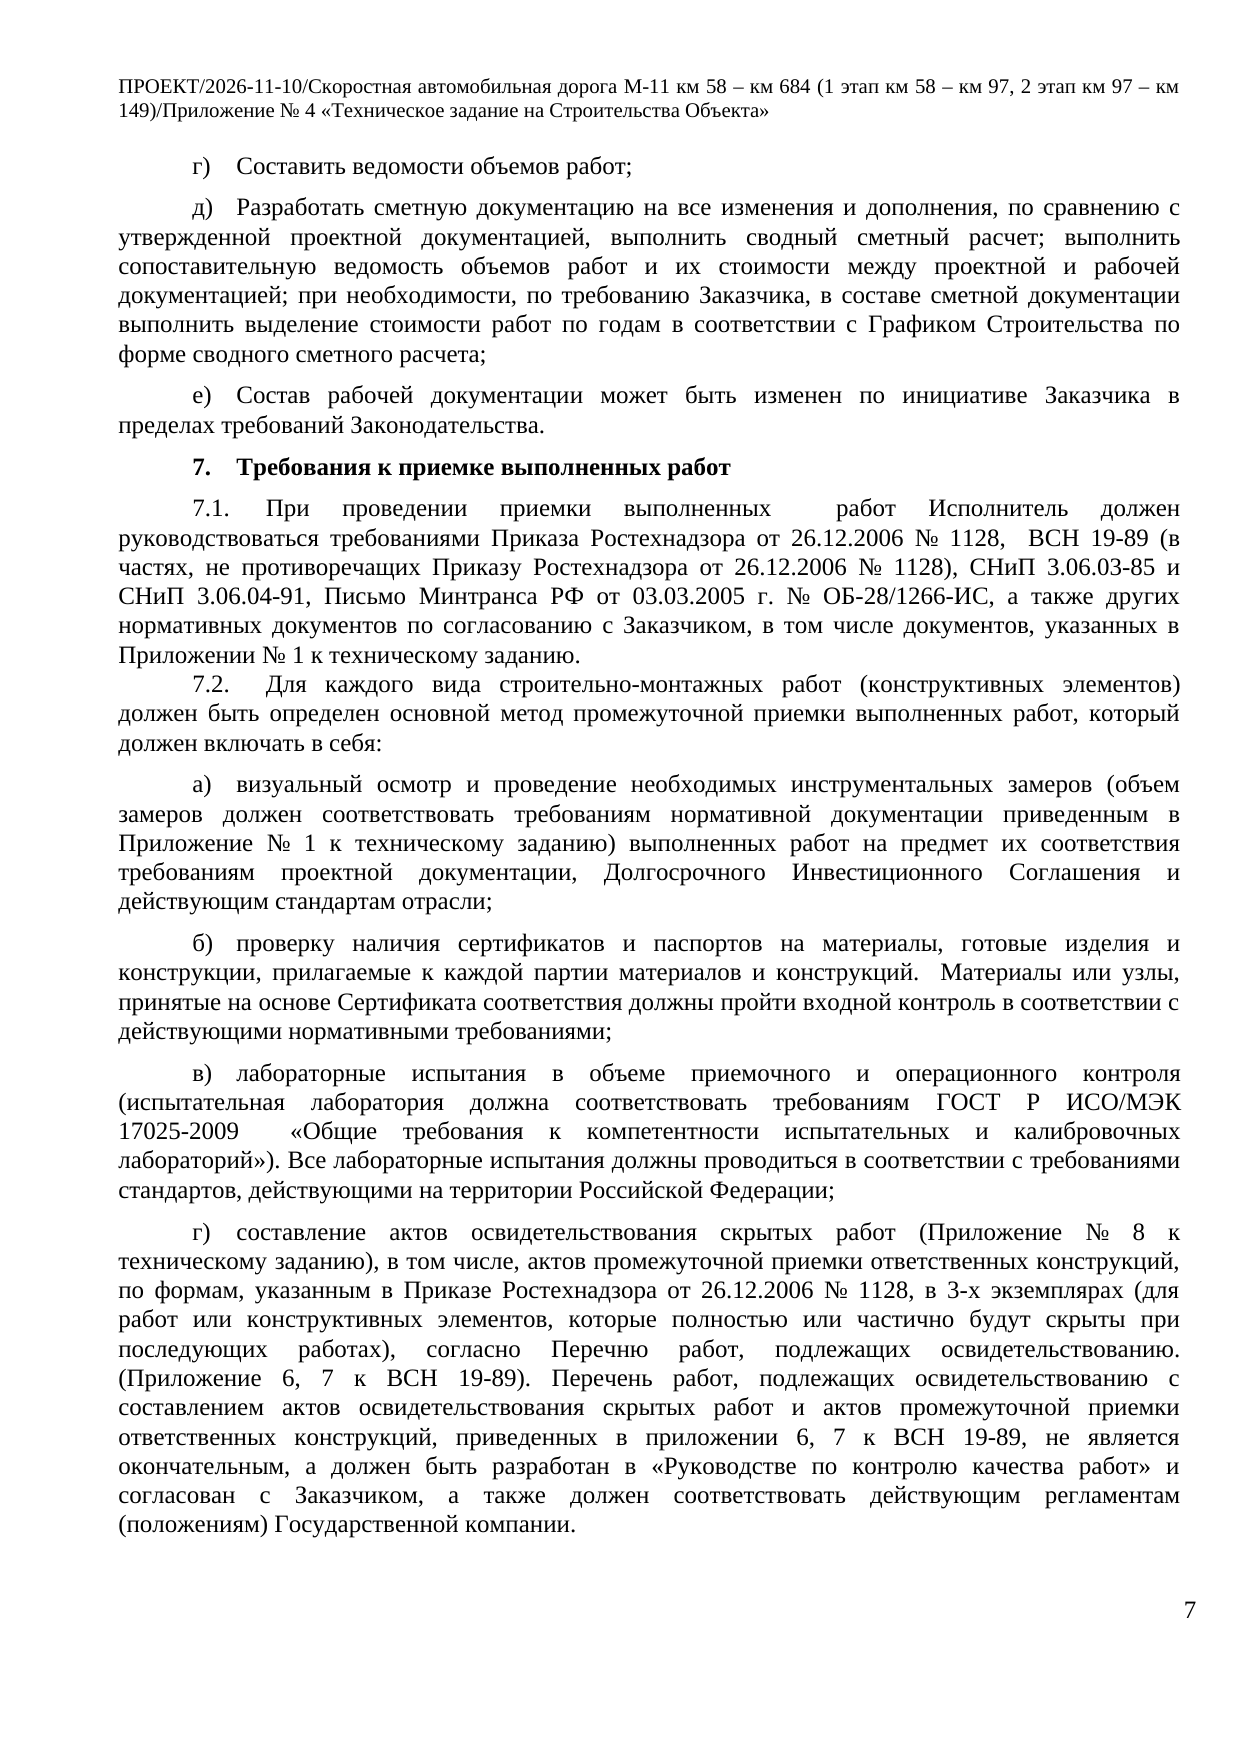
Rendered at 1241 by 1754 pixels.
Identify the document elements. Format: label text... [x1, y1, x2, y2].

text б) проверку наличия сертификатов и паспортов на материалы, готовые изделия и конструкции, прилагаемые к каждой партии материалов и конструкций. Материалы или узлы, принятые на основе Сертификата соответствия должны пройти входной контроль в соответствии с действующими нормативными требованиями; [118, 928, 1181, 1045]
list При проведении приемки выполненных работ Исполнитель должен руководствоваться требованиями Приказа Ростехнадзора от 26.12.2006 № 1128, ВСН 19-89 (в частях, не противоречащих Приказу Ростехнадзора от 26.12.2006 № 1128), СНиП 3.06.03-85 и СНиП 3.06.04-91, Письмо Минтранса РФ от 03.03.2005 г. № ОБ-28/1266-ИС, а также других нормативных документов по согласованию с Заказчиком, в том числе документов, указанных в Приложении № 1 к техническому заданию. [118, 493, 1181, 668]
list Для каждого вида строительно-монтажных работ (конструктивных элементов) должен быть определен основной метод промежуточной приемки выполненных работ, который должен включать в себя: [118, 669, 1181, 756]
text в) лабораторные испытания в объеме приемочного и операционного контроля (испытательная лаборатория должна соответствовать требованиям ГОСТ Р ИСО/МЭК 17025-2009 «Общие требования к компетентности испытательных и калибровочных лабораторий»). Все лабораторные испытания должны проводиться в соответствии с требованиями стандартов, действующими на территории Российской Федерации; [118, 1058, 1181, 1204]
text е) Состав рабочей документации может быть изменен по инициативе Заказчика в пределах требований Законодательства. [118, 381, 1181, 439]
text г) составление актов освидетельствования скрытых работ (Приложение № 8 к техническому заданию), в том числе, актов промежуточной приемки ответственных конструкций, по формам, указанным в Приказе Ростехнадзора от 26.12.2006 № 1128, в 3-х экземплярах (для работ или конструктивных элементов, которые полностью или частично будут скрыты при последующих работах), согласно Перечню работ, подлежащих освидетельствованию. (Приложение 6, 7 к ВСН 19-89). Перечень работ, подлежащих освидетельствованию с составлением актов освидетельствования скрытых работ и актов промежуточной приемки ответственных конструкций, приведенных в приложении 6, 7 к ВСН 19-89, не является окончательным, а должен быть разработан в «Руководстве по контролю качества работ» и согласован с Заказчиком, а также должен соответствовать действующим регламентам (положениям) Государственной компании. [118, 1217, 1181, 1538]
text а) визуальный осмотр и проведение необходимых инструментальных замеров (объем замеров должен соответствовать требованиям нормативной документации приведенным в Приложение № 1 к техническому заданию) выполненных работ на предмет их соответствия требованиям проектной документации, Долгосрочного Инвестиционного Соглашения и действующим стандартам отрасли; [118, 769, 1181, 915]
list Требования к приемке выполненных работ [118, 452, 1181, 480]
text д) Разработать сметную документацию на все изменения и дополнения, по сравнению с утвержденной проектной документацией, выполнить сводный сметный расчет; выполнить сопоставительную ведомость объемов работ и их стоимости между проектной и рабочей документацией; при необходимости, по требованию Заказчика, в составе сметной документации выполнить выделение стоимости работ по годам в соответствии с Графиком Строительства по форме сводного сметного расчета; [118, 192, 1181, 368]
text г) Составить ведомости объемов работ; [118, 151, 1181, 179]
